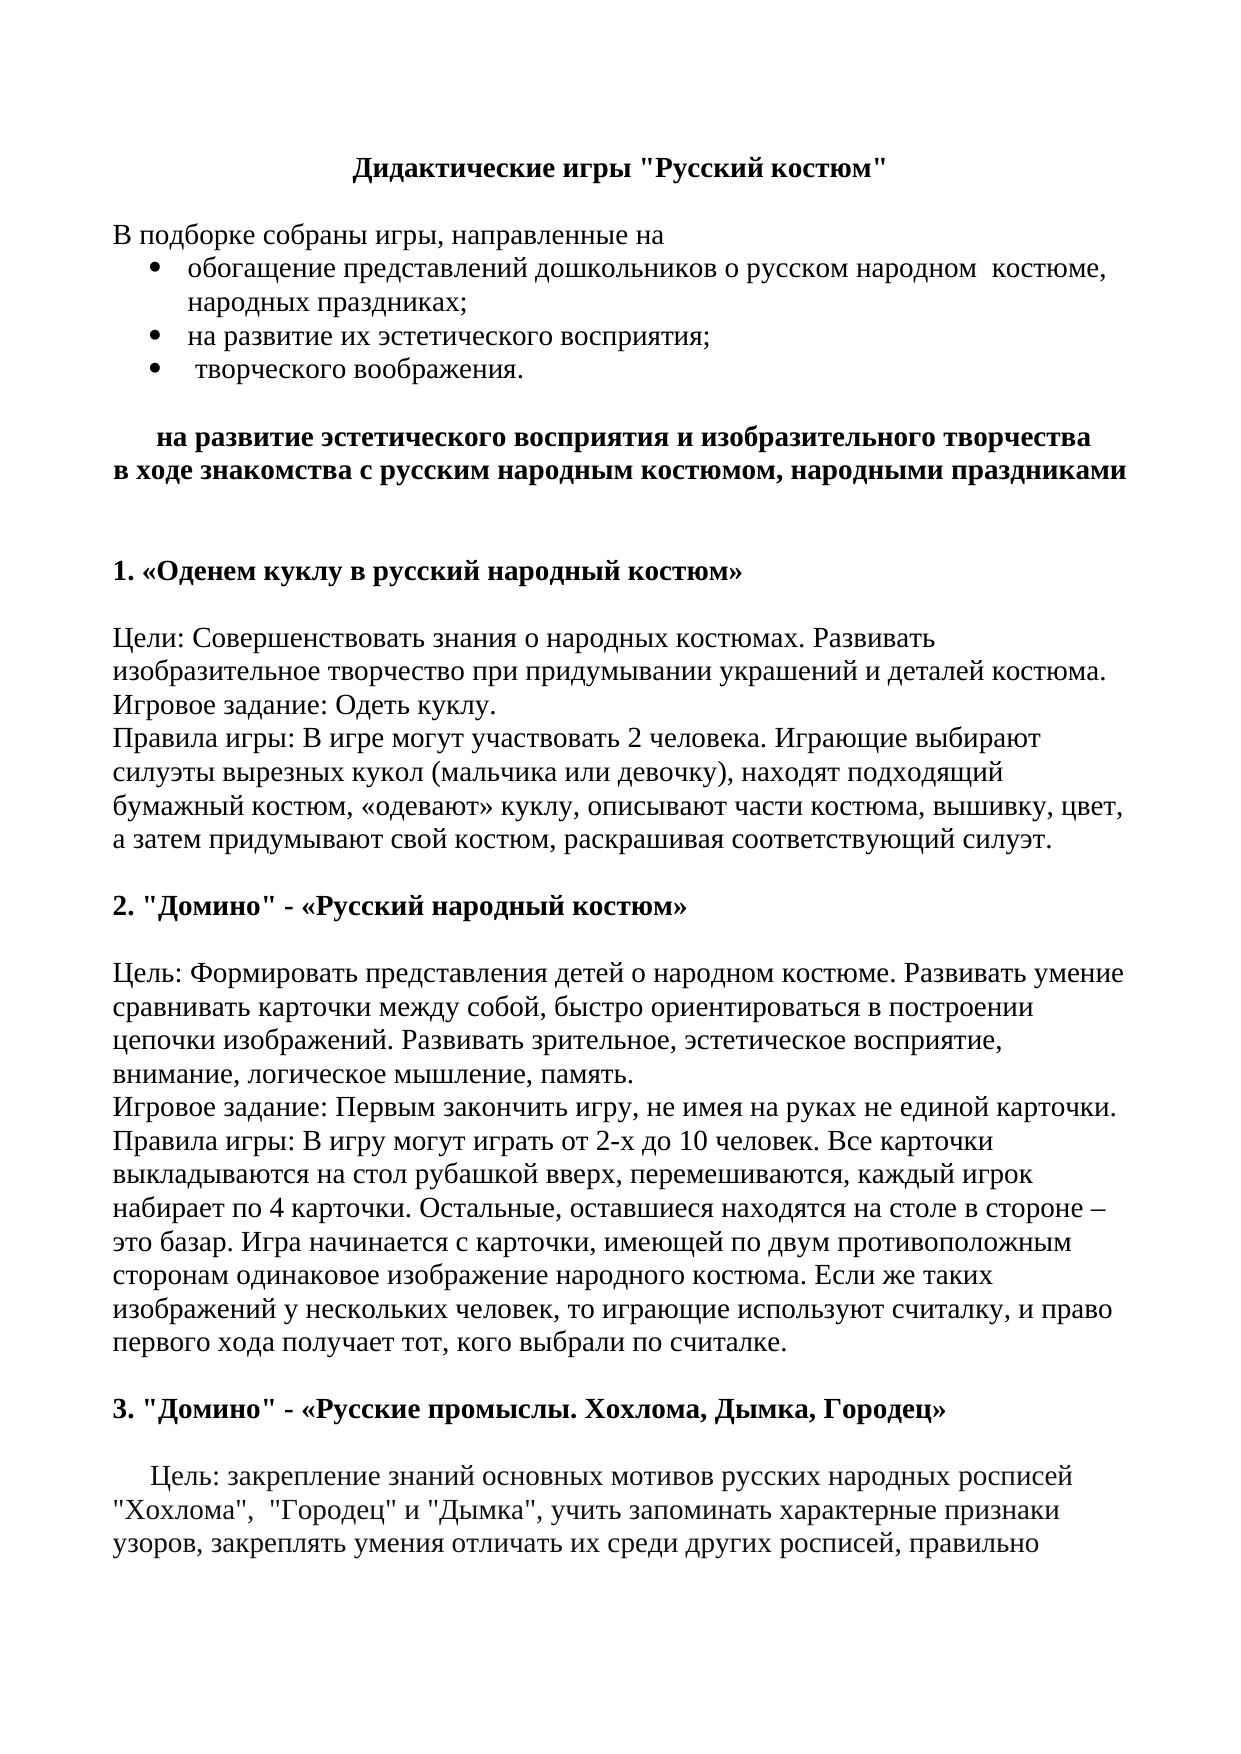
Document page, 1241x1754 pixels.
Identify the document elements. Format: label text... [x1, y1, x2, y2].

text 3. "Домино" - «Русские промыслы. Хохлома, Дымка, Городец» [112, 1391, 1128, 1425]
text на развитие эстетического восприятия и изобразительного творчества [112, 419, 1128, 452]
text Игровое задание: Первым закончить игру, не имея на руках не единой карточки. [112, 1089, 1128, 1123]
text Цель: Формировать представления детей о народном костюме. Развивать умение сравнивать карточки между собой, быстро ориентироваться в построении цепочки изображений. Развивать зрительное, эстетическое восприятие, внимание, логическое мышление, память. [112, 955, 1128, 1089]
list на развитие их эстетического восприятия; [150, 318, 1128, 351]
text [112, 1458, 1128, 1559]
text Правила игры: В игре могут участвовать 2 человека. Играющие выбирают силуэты вырезных кукол (мальчика или девочку), находят подходящий бумажный костюм, «одевают» куклу, описывают части костюма, вышивку, цвет, а затем придумывают свой костюм, раскрашивая соответствующий силуэт. [112, 721, 1128, 855]
list обогащение представлений дошкольников о русском народном костюме, народных праздниках; [150, 251, 1128, 318]
list творческого воображения. [150, 351, 1128, 385]
text Дидактические игры "Русский костюм" [112, 150, 1128, 183]
text Правила игры: В игру могут играть от 2-х до 10 человек. Все карточки выкладываются на стол рубашкой вверх, перемешиваются, каждый игрок набирает по 4 карточки. Остальные, оставшиеся находятся на столе в стороне – это базар. Игра начинается с карточки, имеющей по двум противоположным сторонам одинаковое изображение народного костюма. Если же таких изображений у нескольких человек, то играющие используют считалку, и право первого хода получает тот, кого выбрали по считалке. [112, 1123, 1128, 1358]
text В подборке собраны игры, направленные на [112, 217, 1128, 251]
text Игровое задание: Одеть куклу. [112, 687, 1128, 721]
text 2. "Домино" - «Русский народный костюм» [112, 888, 1128, 922]
text 1. «Оденем куклу в русский народный костюм» [112, 553, 1128, 586]
text в ходе знакомства с русским народным костюмом, народными праздниками [112, 452, 1128, 486]
text Цели: Совершенствовать знания о народных костюмах. Развивать изобразительное творчество при придумывании украшений и деталей костюма. [112, 620, 1128, 687]
